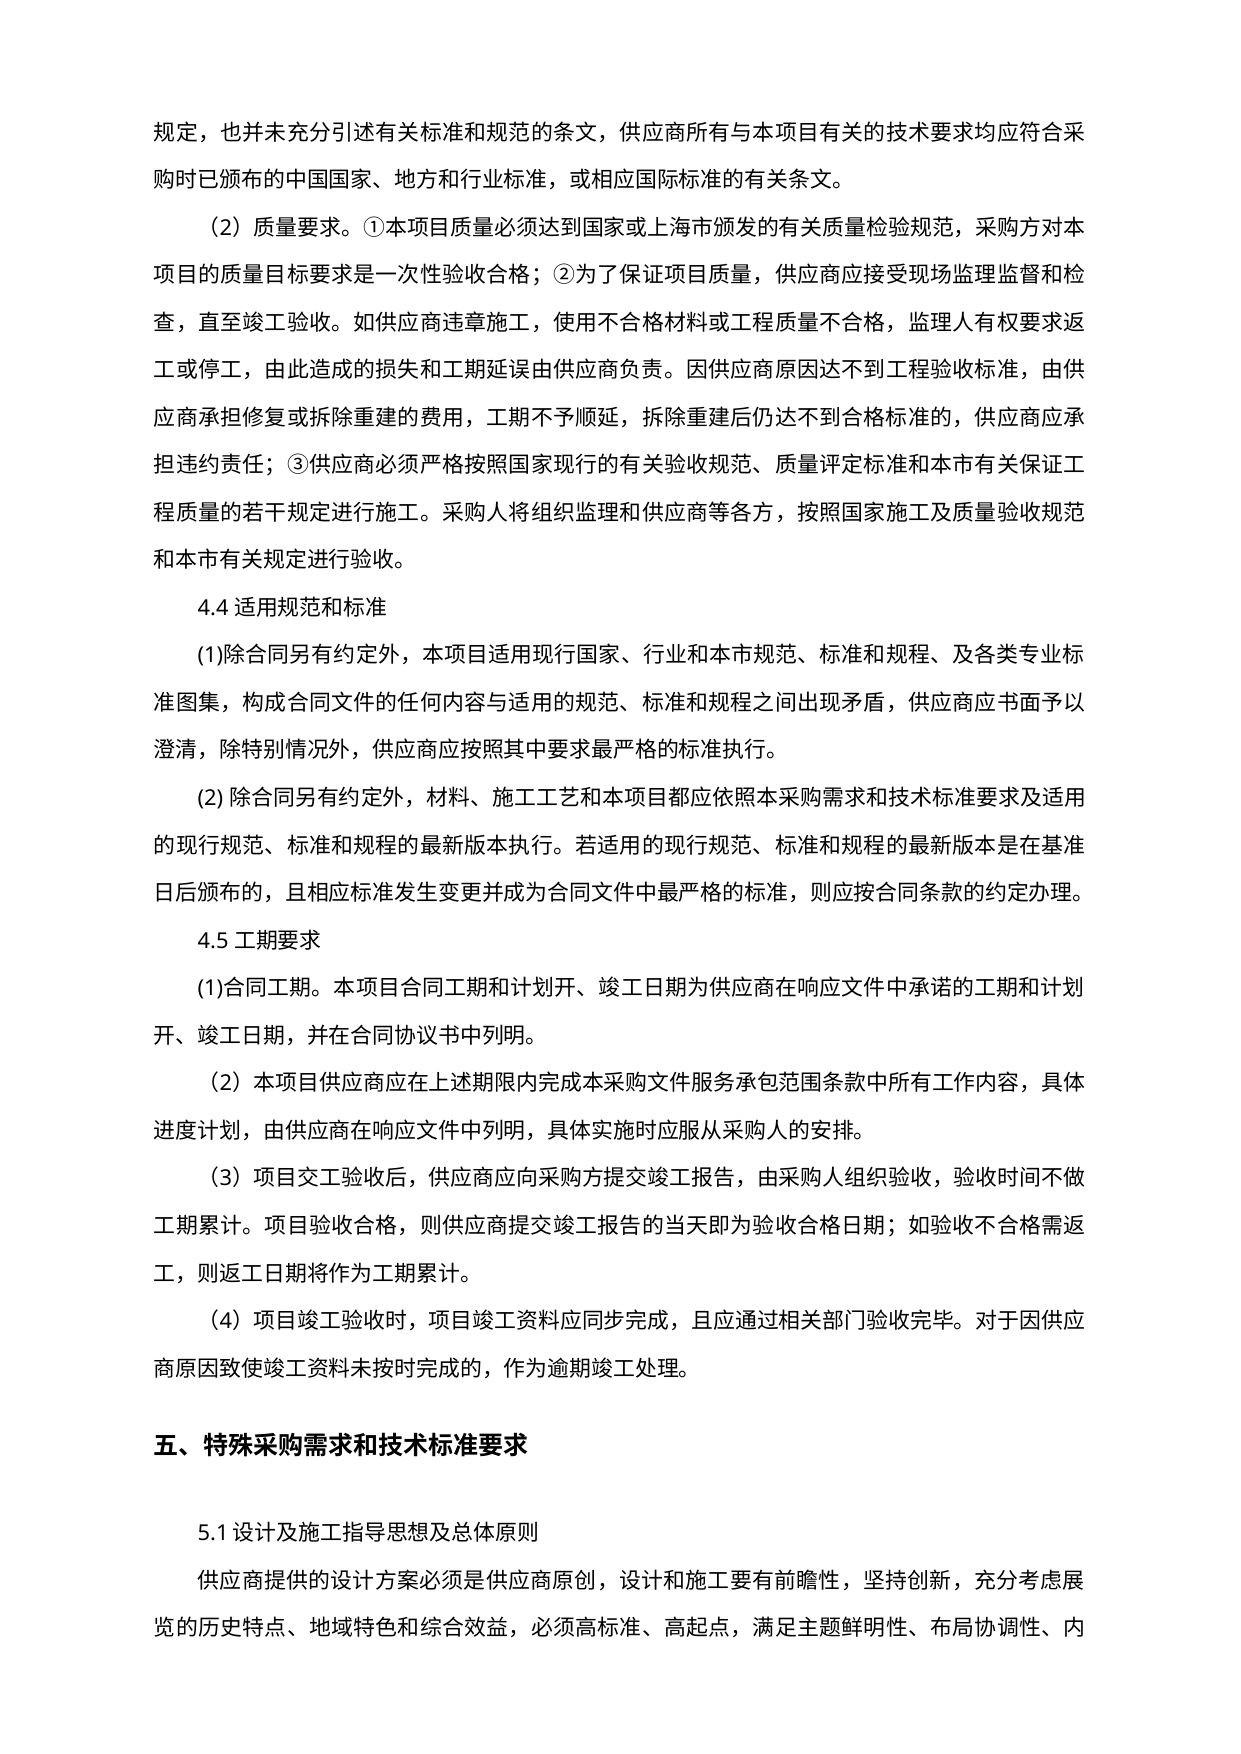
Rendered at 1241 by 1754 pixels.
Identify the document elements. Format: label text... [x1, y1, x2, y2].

text （3）项目交工验收后，供应商应向采购方提交竣工报告，由采购人组织验收，验收时间不做工期累计。项目验收合格，则供应商提交竣工报告的当天即为验收合格日期；如验收不合格需返工，则返工日期将作为工期累计。 [154, 1160, 1087, 1287]
text （4）项目竣工验收时，项目竣工资料应同步完成，且应通过相关部门验收完毕。对于因供应商原因致使竣工资料未按时完成的，作为逾期竣工处理。 [154, 1303, 1087, 1382]
text (1)合同工期。本项目合同工期和计划开、竣工日期为供应商在响应文件中承诺的工期和计划开、竣工日期，并在合同协议书中列明。 [154, 970, 1087, 1049]
subtitle 五、特殊采购需求和技术标准要求 [154, 1425, 1087, 1461]
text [154, 1563, 1087, 1642]
text 4.4 适用规范和标准 [154, 590, 1087, 622]
text （2）质量要求。①本项目质量必须达到国家或上海市颁发的有关质量检验规范，采购方对本项目的质量目标要求是一次性验收合格；②为了保证项目质量，供应商应接受现场监理监督和检查，直至竣工验收。如供应商违章施工，使用不合格材料或工程质量不合格，监理人有权要求返工或停工，由此造成的损失和工期延误由供应商负责。因供应商原因达不到工程验收标准，由供应商承担修复或拆除重建的费用，工期不予顺延，拆除重建后仍达不到合格标准的，供应商应承担违约责任；③供应商必须严格按照国家现行的有关验收规范、质量评定标准和本市有关保证工程质量的若干规定进行施工。采购人将组织监理和供应商等各方，按照国家施工及质量验收规范和本市有关规定进行验收。 [154, 210, 1087, 574]
text 4.5 工期要求 [154, 923, 1087, 954]
text （2）本项目供应商应在上述期限内完成本采购文件服务承包范围条款中所有工作内容，具体进度计划，由供应商在响应文件中列明，具体实施时应服从采购人的安排。 [154, 1065, 1087, 1144]
text (1)除合同另有约定外，本项目适用现行国家、行业和本市规范、标准和规程、及各类专业标准图集，构成合同文件的任何内容与适用的规范、标准和规程之间出现矛盾，供应商应书面予以澄清，除特别情况外，供应商应按照其中要求最严格的标准执行。 [154, 637, 1087, 764]
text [154, 115, 1087, 194]
text 5.1设计及施工指导思想及总体原则 [154, 1515, 1087, 1547]
text (2) 除合同另有约定外，材料、施工工艺和本项目都应依照本采购需求和技术标准要求及适用的现行规范、标准和规程的最新版本执行。若适用的现行规范、标准和规程的最新版本是在基准日后颁布的，且相应标准发生变更并成为合同文件中最严格的标准，则应按合同条款的约定办理。 [154, 780, 1087, 907]
